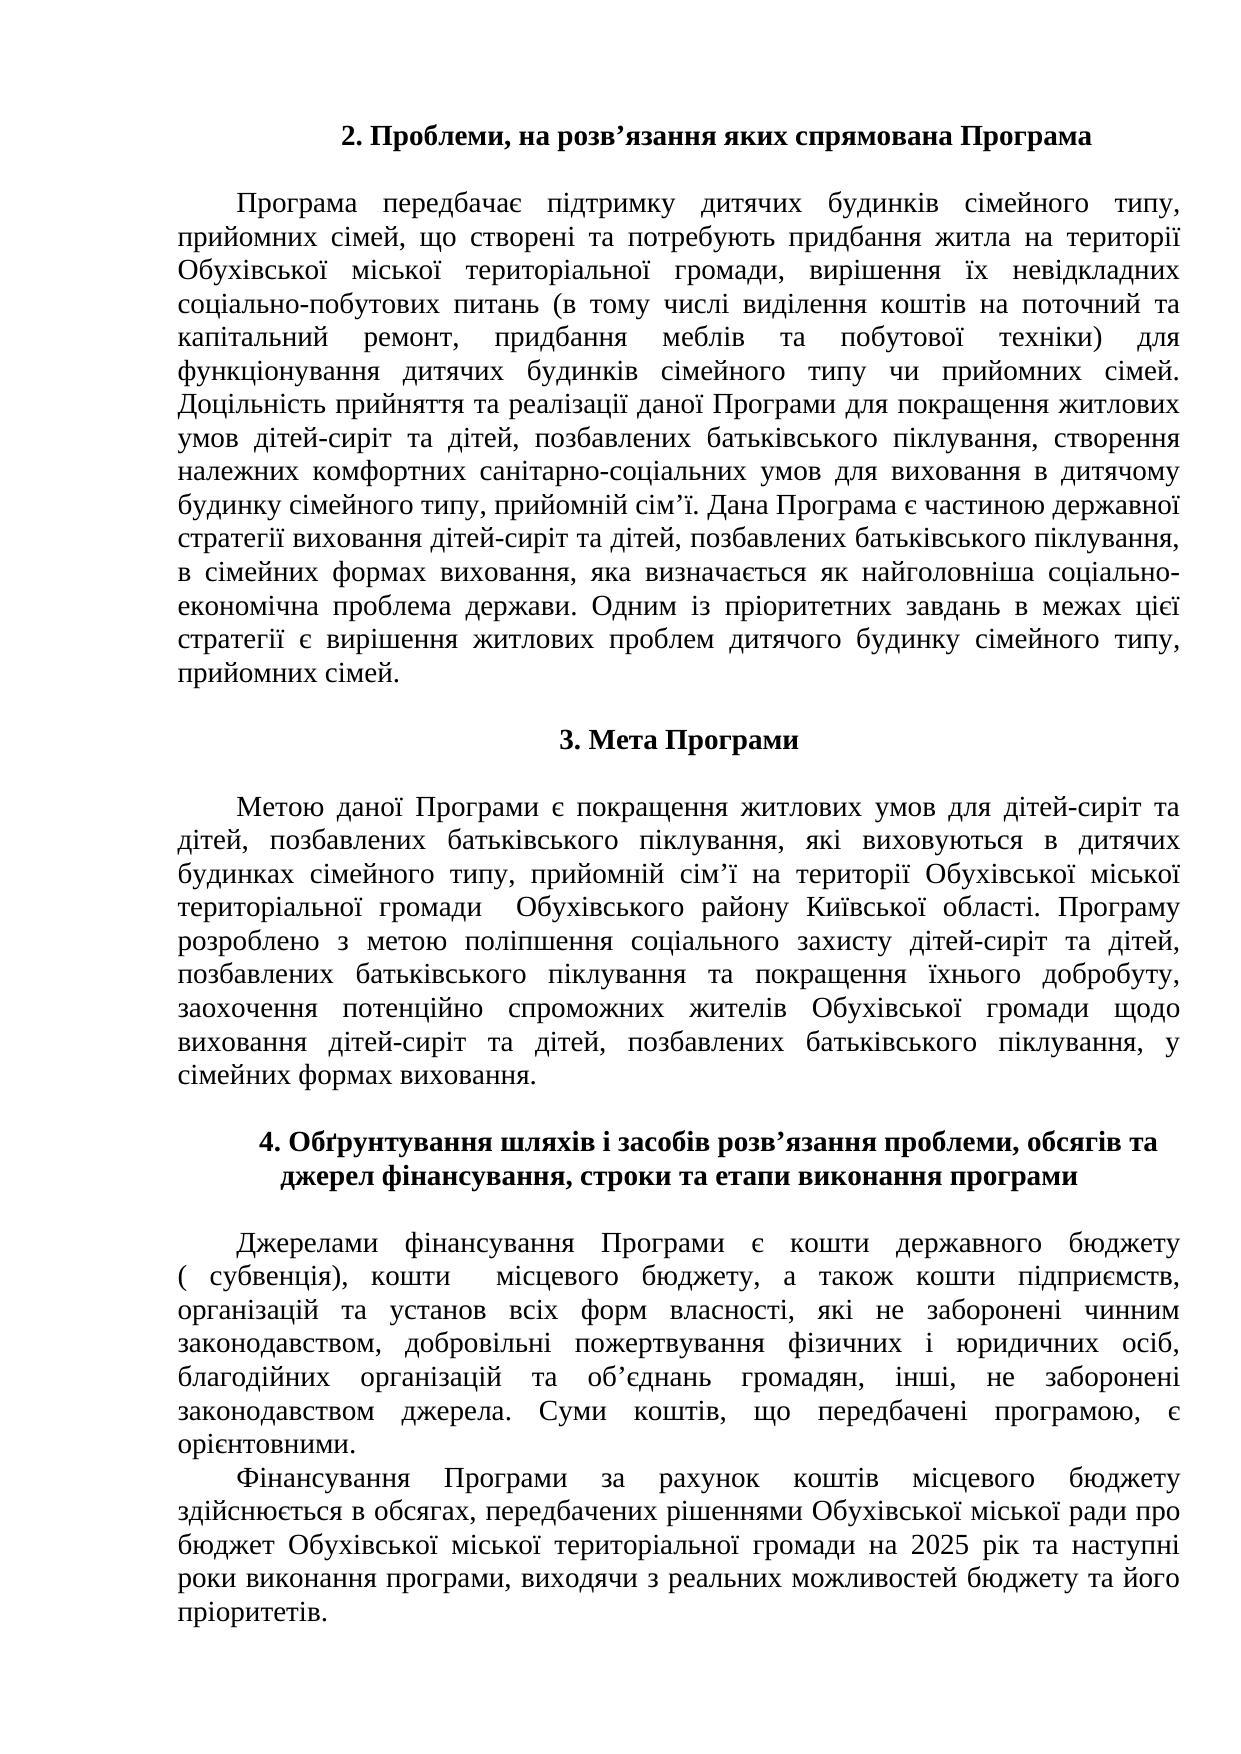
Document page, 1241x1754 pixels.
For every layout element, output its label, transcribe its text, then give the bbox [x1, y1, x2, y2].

text Метою даної Програми є покращення житлових умов для дітей-сиріт та дітей, позбавлених батьківського піклування, які виховуються в дитячих будинках сімейного типу, прийомній сім’ї на території Обухівської міської територіальної громади Обухівського району Київської області. Програму розроблено з метою поліпшення соціального захисту дітей-сиріт та дітей, позбавлених батьківського піклування та покращення їхнього добробуту, заохочення потенційно спроможних жителів Обухівської громади щодо виховання дітей-сиріт та дітей, позбавлених батьківського піклування, у сімейних формах виховання. [177, 789, 1181, 1091]
text 2. Проблеми, на розв’язання яких спрямована Програма [252, 118, 1181, 152]
text 4. Обґрунтування шляхів і засобів розв’язання проблеми, обсягів та джерел фінансування, строки та етапи виконання програми [177, 1124, 1181, 1191]
text Програма передбачає підтримку дитячих будинків сімейного типу, прийомних сімей, що створені та потребують придбання житла на території Обухівської міської територіальної громади, вирішення їх невідкладних соціально-побутових питань (в тому числі виділення коштів на поточний та капітальний ремонт, придбання меблів та побутової техніки) для функціонування дитячих будинків сімейного типу чи прийомних сімей. Доцільність прийняття та реалізації даної Програми для покращення житлових умов дітей-сиріт та дітей, позбавлених батьківського піклування, створення належних комфортних санітарно-соціальних умов для виховання в дитячому будинку сімейного типу, прийомній сім’ї. Дана Програма є частиною державної стратегії виховання дітей-сиріт та дітей, позбавлених батьківського піклування, в сімейних формах виховання, яка визначається як найголовніша соціально-економічна проблема держави. Одним із пріоритетних завдань в межах цієї стратегії є вирішення житлових проблем дитячого будинку сімейного типу, прийомних сімей. [177, 185, 1181, 688]
text Фінансування Програми за рахунок коштів місцевого бюджету здійснюється в обсягах, передбачених рішеннями Обухівської міської ради про бюджет Обухівської міської територіальної громади на 2025 рік та наступні роки виконання програми, виходячи з реальних можливостей бюджету та його пріоритетів. [177, 1460, 1181, 1627]
text Джерелами фінансування Програми є кошти державного бюджету ( субвенція), кошти місцевого бюджету, а також кошти підприємств, організацій та установ всіх форм власності, які не заборонені чинним законодавством, добровільні пожертвування фізичних і юридичних осіб, благодійних організацій та об’єднань громадян, інші, не заборонені законодавством джерела. Суми коштів, що передбачені програмою, є орієнтовними. [177, 1225, 1181, 1460]
text 3. Мета Програми [177, 722, 1181, 755]
